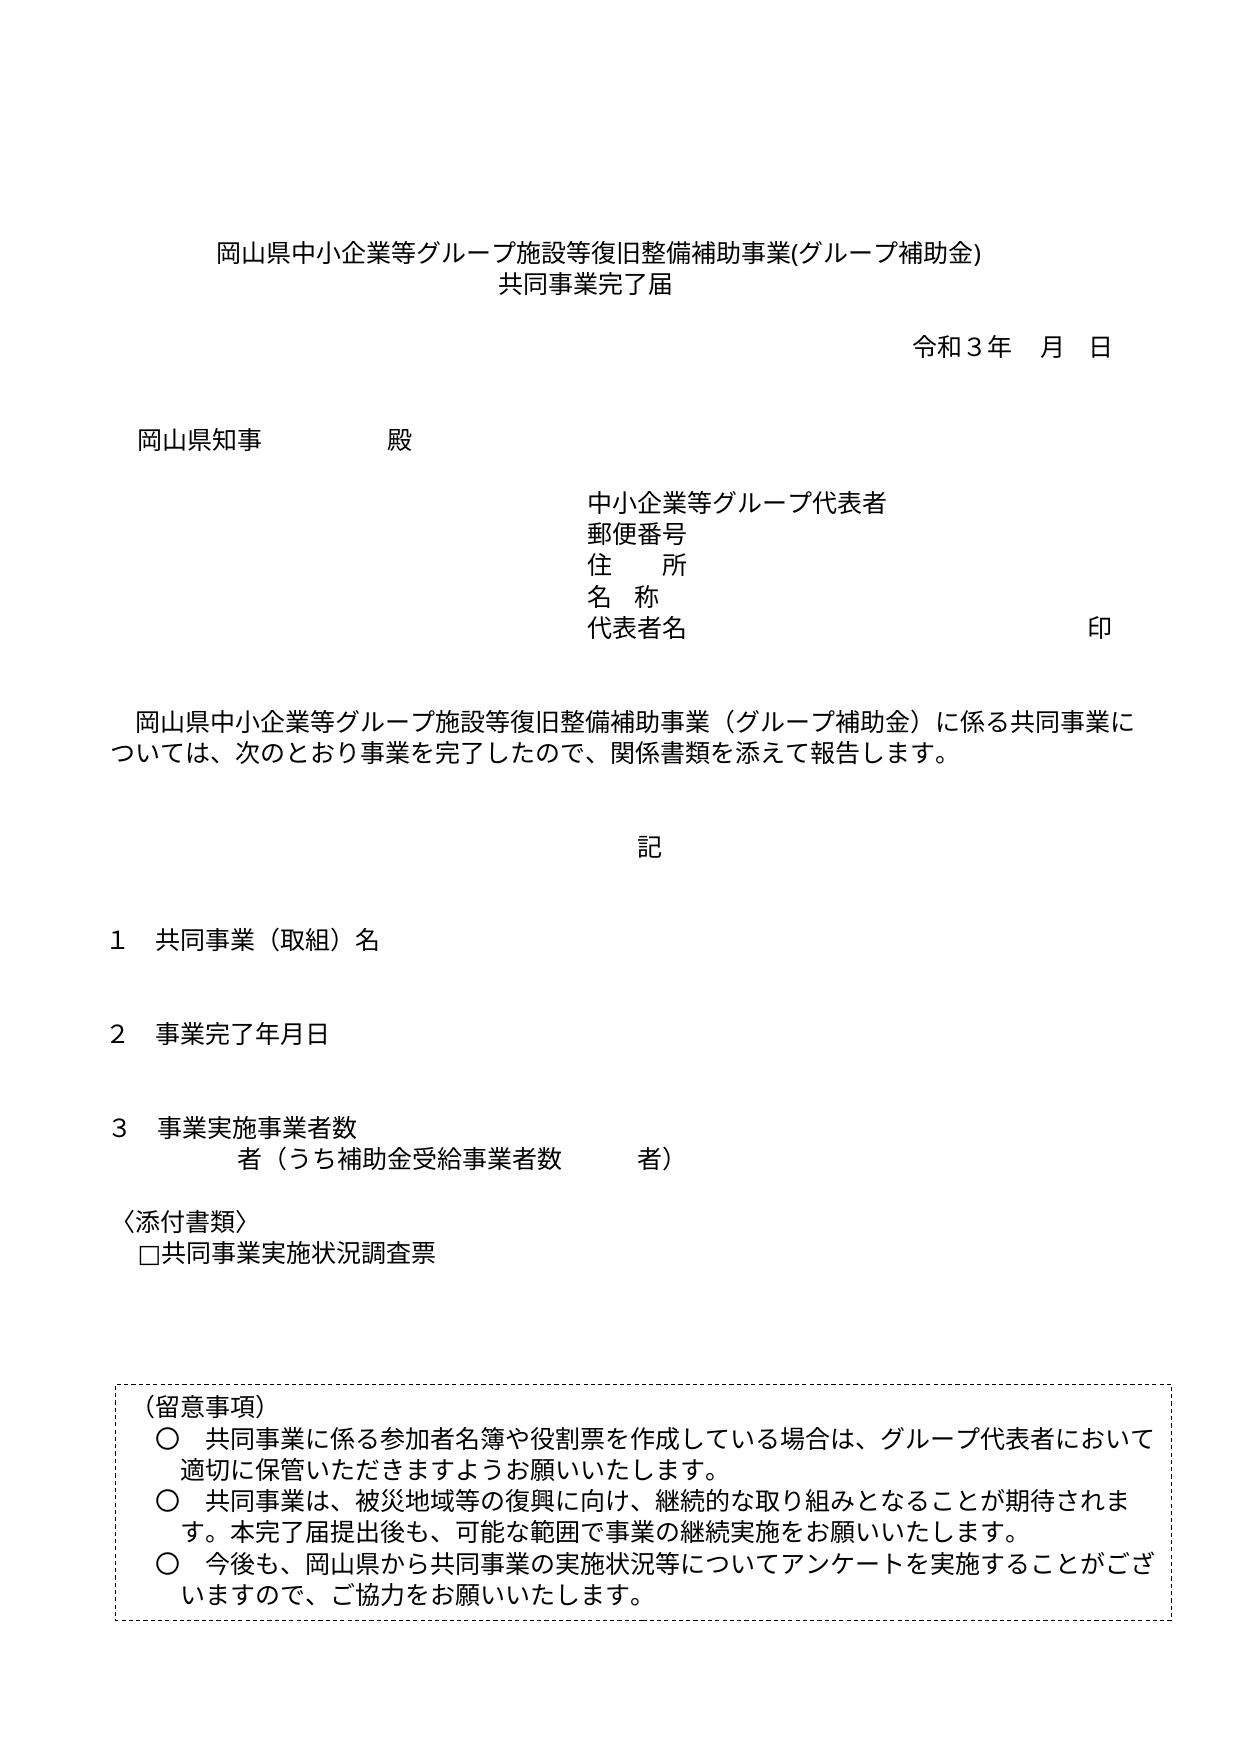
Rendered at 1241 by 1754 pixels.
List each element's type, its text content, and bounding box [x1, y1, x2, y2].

text □共同事業実施状況調査票 [112, 1237, 1138, 1268]
text １ 共同事業（取組）名 [105, 925, 1138, 956]
text 住 所 [112, 550, 909, 581]
text 記 [112, 831, 1138, 862]
text 中小企業等グループ代表者 [112, 487, 909, 518]
text 代表者名 印 [112, 612, 1138, 643]
text ２ 事業完了年月日 [105, 1018, 1138, 1050]
text 令和３年 月 日 [105, 331, 1113, 362]
text 郵便番号 [112, 518, 909, 550]
text 共同事業完了届 [217, 268, 1138, 300]
text 〈添付書類〉 [110, 1206, 1138, 1237]
text 名 称 [112, 581, 1138, 612]
text 者（うち補助金受給事業者数 者） [112, 1143, 1138, 1175]
text 岡山県知事 殿 [112, 425, 1138, 456]
text 岡山県中小企業等グループ施設等復旧整備補助事業(グループ補助金) [216, 237, 1138, 268]
text ３ 事業実施事業者数 [107, 1112, 1138, 1143]
text 岡山県中小企業等グループ施設等復旧整備補助事業（グループ補助金）に係る共同事業については、次のとおり事業を完了したので、関係書類を添えて報告します。 [110, 706, 1138, 768]
